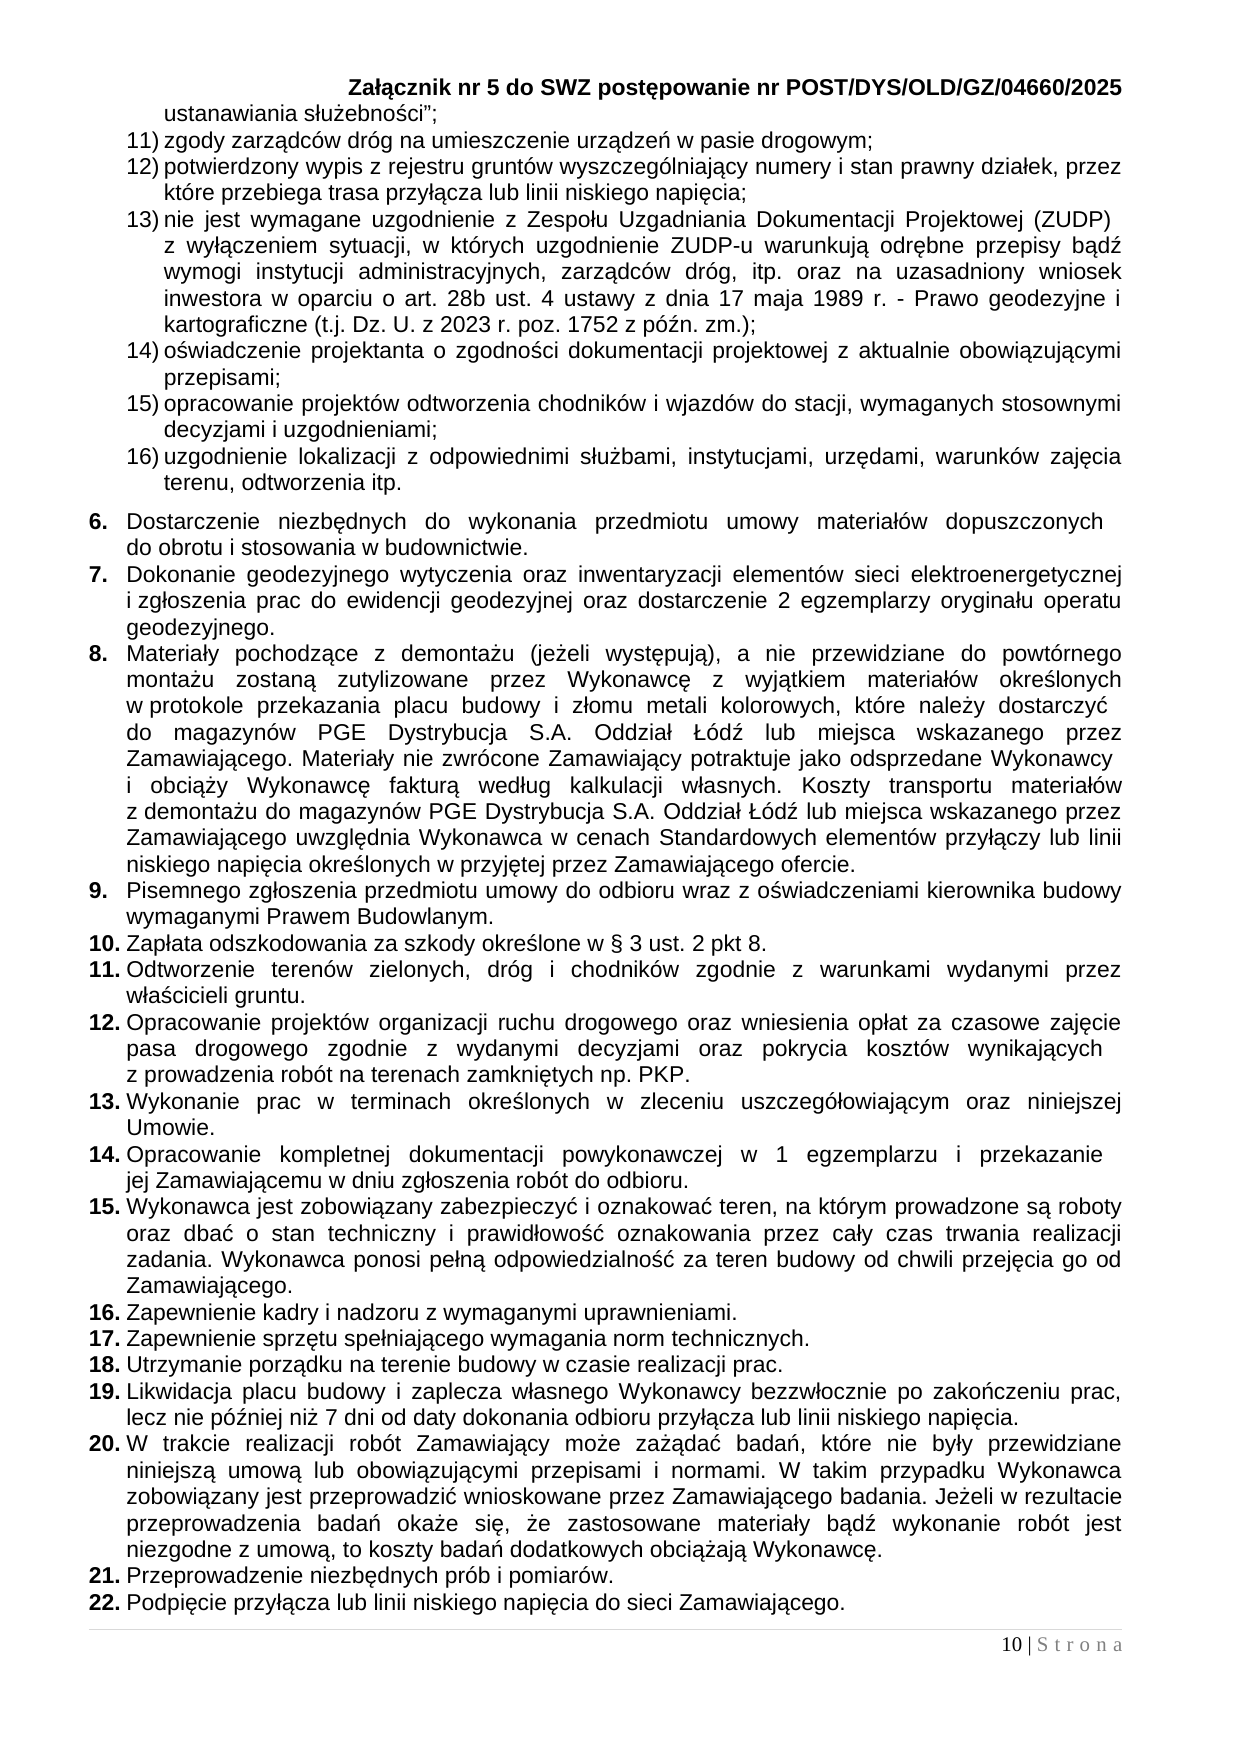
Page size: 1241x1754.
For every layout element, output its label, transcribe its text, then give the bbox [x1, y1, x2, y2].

list Opracowanie projektów organizacji ruchu drogowego oraz wniesienia opłat za czasowe zajęcie pasa drogowego zgodnie z wydanymi decyzjami oraz pokrycia kosztów wynikających z prowadzenia robót na terenach zamkniętych np. PKP. [89, 1009, 1122, 1088]
list Utrzymanie porządku na terenie budowy w czasie realizacji prac. [89, 1351, 1122, 1378]
list Likwidacja placu budowy i zaplecza własnego Wykonawcy bezzwłocznie po zakończeniu prac, lecz nie później niż 7 dni od daty dokonania odbioru przyłącza lub linii niskiego napięcia. [89, 1378, 1122, 1430]
list W trakcie realizacji robót Zamawiający może zażądać badań, które nie były przewidziane niniejszą umową lub obowiązującymi przepisami i normami. W takim przypadku Wykonawca zobowiązany jest przeprowadzić wnioskowane przez Zamawiającego badania. Jeżeli w rezultacie przeprowadzenia badań okaże się, że zastosowane materiały bądź wykonanie robót jest niezgodne z umową, to koszty badań dodatkowych obciążają Wykonawcę. [89, 1430, 1122, 1562]
list Zapewnienie kadry i nadzoru z wymaganymi uprawnieniami. [89, 1299, 1122, 1325]
list Opracowanie kompletnej dokumentacji powykonawczej w 1 egzemplarzu i przekazanie jej Zamawiającemu w dniu zgłoszenia robót do odbioru. [89, 1141, 1122, 1193]
list Zapłata odszkodowania za szkody określone w § 3 ust. 2 pkt 8. [89, 930, 1122, 956]
list nie jest wymagane uzgodnienie z Zespołu Uzgadniania Dokumentacji Projektowej (ZUDP) z wyłączeniem sytuacji, w których uzgodnienie ZUDP-u warunkują odrębne przepisy bądź wymogi instytucji administracyjnych, zarządców dróg, itp. oraz na uzasadniony wniosek inwestora w oparciu o art. 28b ust. 4 ustawy z dnia 17 maja 1989 r. - Prawo geodezyjne i kartograficzne (t.j. Dz. U. z 2023 r. poz. 1752 z późn. zm.); [126, 206, 1122, 337]
list Wykonanie prac w terminach określonych w zleceniu uszczegółowiającym oraz niniejszej Umowie. [89, 1088, 1122, 1141]
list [126, 100, 1122, 127]
list potwierdzony wypis z rejestru gruntów wyszczególniający numery i stan prawny działek, przez które przebiega trasa przyłącza lub linii niskiego napięcia; [126, 153, 1122, 206]
list Materiały pochodzące z demontażu (jeżeli występują), a nie przewidziane do powtórnego montażu zostaną zutylizowane przez Wykonawcę z wyjątkiem materiałów określonych w protokole przekazania placu budowy i złomu metali kolorowych, które należy dostarczyć do magazynów PGE Dystrybucja S.A. Oddział Łódź lub miejsca wskazanego przez Zamawiającego. Materiały nie zwrócone Zamawiający potraktuje jako odsprzedane Wykonawcy i obciąży Wykonawcę fakturą według kalkulacji własnych. Koszty transportu materiałów z demontażu do magazynów PGE Dystrybucja S.A. Oddział Łódź lub miejsca wskazanego przez Zamawiającego uwzględnia Wykonawca w cenach Standardowych elementów przyłączy lub linii niskiego napięcia określonych w przyjętej przez Zamawiającego ofercie. [89, 640, 1122, 877]
list zgody zarządców dróg na umieszczenie urządzeń w pasie drogowym; [126, 127, 1122, 153]
list opracowanie projektów odtworzenia chodników i wjazdów do stacji, wymaganych stosownymi decyzjami i uzgodnieniami; [126, 390, 1122, 443]
list Zapewnienie sprzętu spełniającego wymagania norm technicznych. [89, 1325, 1122, 1351]
list Odtworzenie terenów zielonych, dróg i chodników zgodnie z warunkami wydanymi przez właścicieli gruntu. [89, 956, 1122, 1009]
list Dostarczenie niezbędnych do wykonania przedmiotu umowy materiałów dopuszczonych do obrotu i stosowania w budownictwie. [89, 508, 1122, 561]
list Wykonawca jest zobowiązany zabezpieczyć i oznakować teren, na którym prowadzone są roboty oraz dbać o stan techniczny i prawidłowość oznakowania przez cały czas trwania realizacji zadania. Wykonawca ponosi pełną odpowiedzialność za teren budowy od chwili przejęcia go od Zamawiającego. [89, 1193, 1122, 1299]
list uzgodnienie lokalizacji z odpowiednimi służbami, instytucjami, urzędami, warunków zajęcia terenu, odtworzenia itp. [126, 443, 1122, 496]
list Dokonanie geodezyjnego wytyczenia oraz inwentaryzacji elementów sieci elektroenergetycznej i zgłoszenia prac do ewidencji geodezyjnej oraz dostarczenie 2 egzemplarzy oryginału operatu geodezyjnego. [89, 561, 1122, 640]
list oświadczenie projektanta o zgodności dokumentacji projektowej z aktualnie obowiązującymi przepisami; [126, 337, 1122, 390]
list Podpięcie przyłącza lub linii niskiego napięcia do sieci Zamawiającego. [89, 1588, 1122, 1615]
list Pisemnego zgłoszenia przedmiotu umowy do odbioru wraz z oświadczeniami kierownika budowy wymaganymi Prawem Budowlanym. [89, 877, 1122, 930]
list Przeprowadzenie niezbędnych prób i pomiarów. [89, 1562, 1122, 1588]
